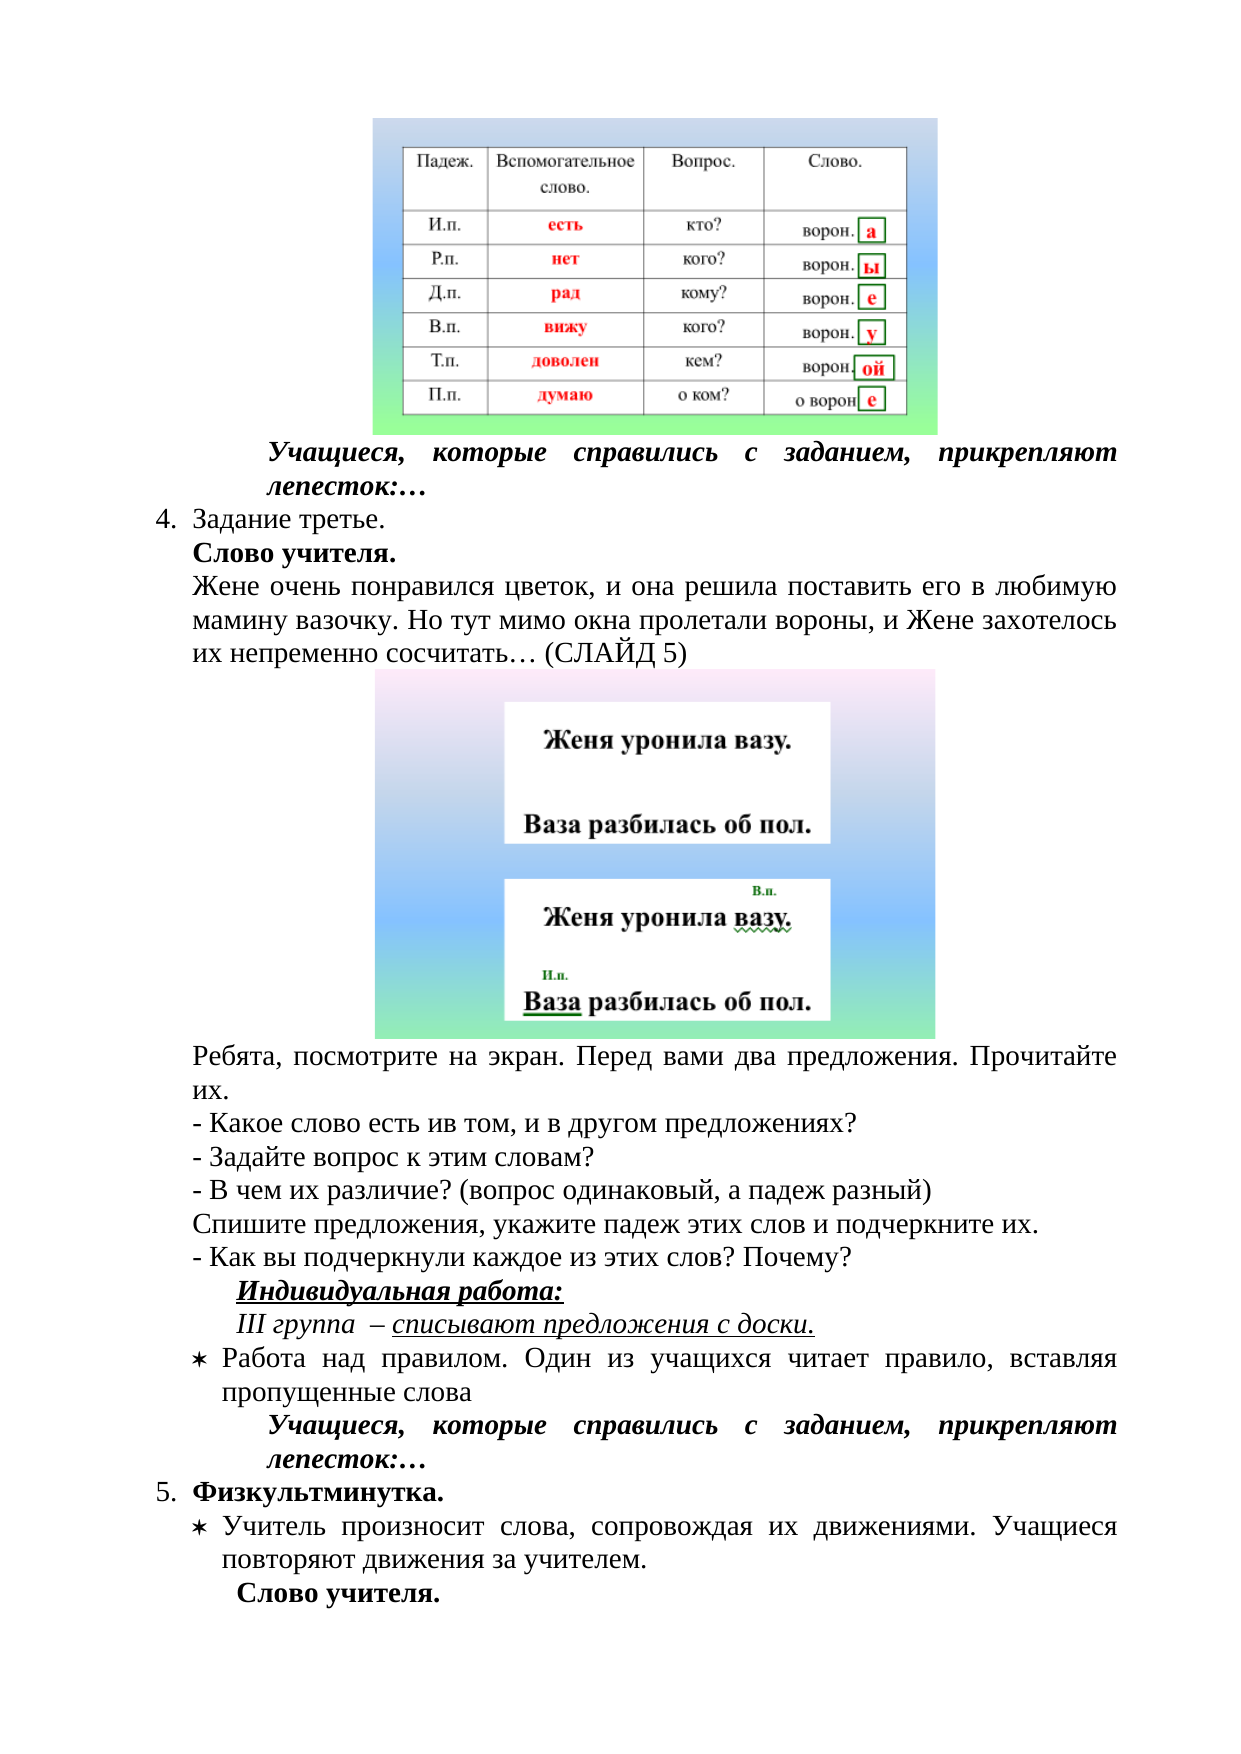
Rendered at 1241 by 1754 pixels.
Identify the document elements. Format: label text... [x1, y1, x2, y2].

list Работа над правилом. Один из учащихся читает правило, вставляя пропущенные слова [192, 1340, 1118, 1407]
list - Задайте вопрос к этим словам? [192, 1139, 1118, 1172]
list Ребята, посмотрите на экран. Перед вами два предложения. Прочитайте их. [192, 1038, 1118, 1105]
list Жене очень понравился цветок, и она решила поставить его в любимую мамину вазочку. Но тут мимо окна пролетали вороны, и Жене захотелось их непременно сосчитать… (СЛАЙД 5) [192, 568, 1118, 669]
list Учащиеся, которые справились с заданием, прикрепляют лепесток:… [267, 434, 1118, 501]
list - Какое слово есть ив том, и в другом предложениях? [192, 1105, 1118, 1139]
list Задание третье. [177, 501, 1118, 535]
list Слово учителя. [192, 535, 1118, 568]
text Индивидуальная работа: [156, 1273, 1124, 1307]
picture [374, 669, 936, 1039]
list Учащиеся, которые справились с заданием, прикрепляют лепесток:… [267, 1407, 1118, 1474]
list Учитель произносит слова, сопровождая их движениями. Учащиеся повторяют движения за учителем. [192, 1508, 1118, 1575]
text III группа – списывают предложения с доски. [236, 1307, 1118, 1340]
list - В чем их различие? (вопрос одинаковый, а падеж разный) [192, 1172, 1118, 1206]
list - Как вы подчеркнули каждое из этих слов? Почему? [192, 1239, 1118, 1273]
list Физкультминутка. [177, 1474, 1118, 1508]
picture [372, 118, 938, 435]
list Спишите предложения, укажите падеж этих слов и подчеркните их. [192, 1206, 1118, 1239]
text Слово учителя. [156, 1575, 1118, 1609]
